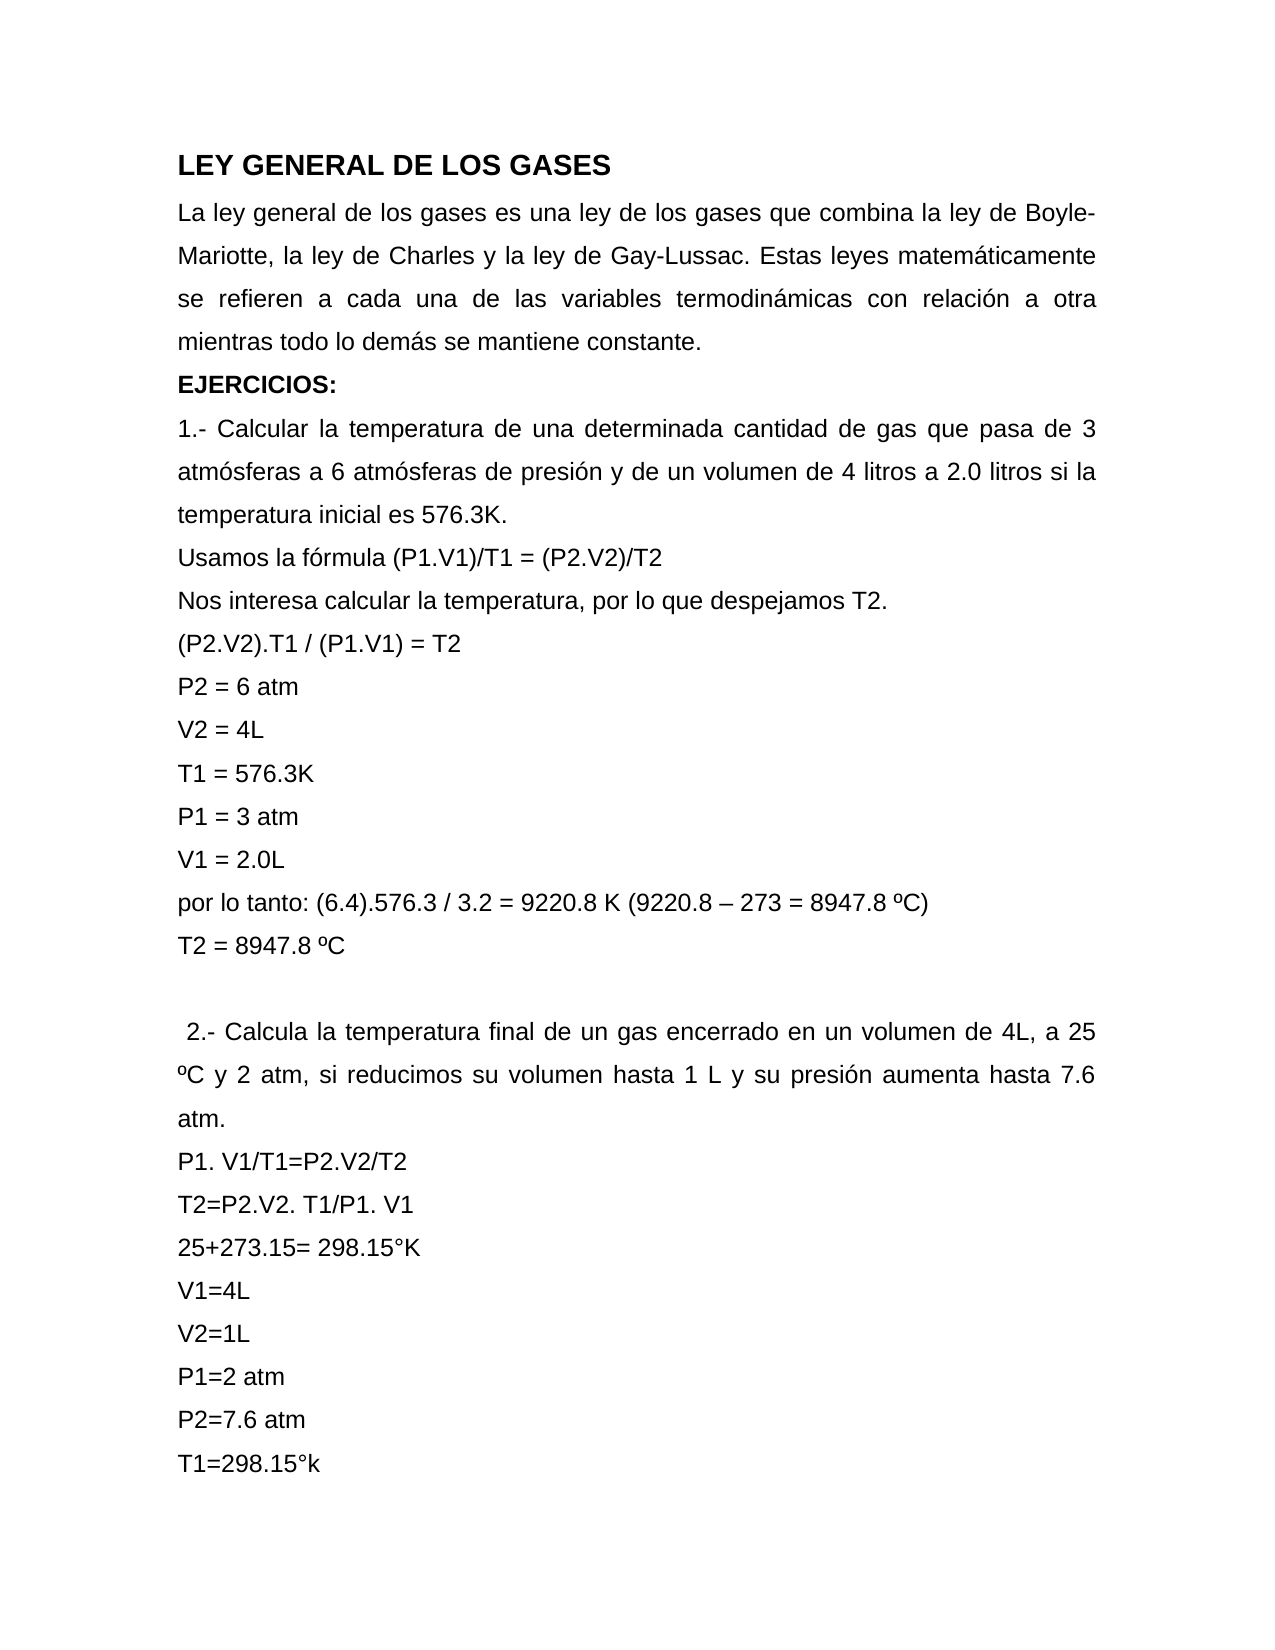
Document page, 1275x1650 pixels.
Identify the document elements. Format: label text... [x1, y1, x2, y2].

text T1=298.15°k [177, 1448, 1098, 1477]
text T2=P2.V2. T1/P1. V1 [177, 1190, 1098, 1218]
text P1. V1/T1=P2.V2/T2 [177, 1147, 1098, 1175]
text V2 = 4L [177, 715, 1098, 744]
text 1.- Calcular la temperatura de una determinada cantidad de gas que pasa de 3 atmósferas a 6 atmósferas de presión y de un volumen de 4 litros a 2.0 litros si la temperatura inicial es 576.3K. [177, 413, 1098, 528]
text P1=2 atm [177, 1362, 1098, 1391]
text por lo tanto: (6.4).576.3 / 3.2 = 9220.8 K (9220.8 – 273 = 8947.8 ºC) [177, 888, 1098, 917]
text V1 = 2.0L [177, 845, 1098, 873]
text 25+273.15= 298.15°K [177, 1233, 1098, 1262]
text V1=4L [177, 1276, 1098, 1305]
text P2=7.6 atm [177, 1405, 1098, 1434]
text P1 = 3 atm [177, 802, 1098, 830]
text P2 = 6 atm [177, 672, 1098, 701]
text LEY GENERAL DE LOS GASES [177, 148, 1098, 181]
text (P2.V2).T1 / (P1.V1) = T2 [177, 629, 1098, 658]
text T2 = 8947.8 ºC [177, 931, 1098, 960]
text Usamos la fórmula (P1.V1)/T1 = (P2.V2)/T2 [177, 543, 1098, 572]
text 2.- Calcula la temperatura final de un gas encerrado en un volumen de 4L, a 25 ºC y 2 atm, si reducimos su volumen hasta 1 L y su presión aumenta hasta 7.6 atm. [177, 1017, 1098, 1132]
text La ley general de los gases es una ley de los gases que combina la ley de Boyle-Mariotte, la ley de Charles y la ley de Gay-Lussac. Estas leyes matemáticamente se refieren a cada una de las variables termodinámicas con relación a otra mientras todo lo demás se mantiene constante. [177, 198, 1098, 356]
text T1 = 576.3K [177, 758, 1098, 787]
text Nos interesa calcular la temperatura, por lo que despejamos T2. [177, 586, 1098, 615]
text EJERCICIOS: [177, 370, 1098, 399]
text V2=1L [177, 1319, 1098, 1348]
